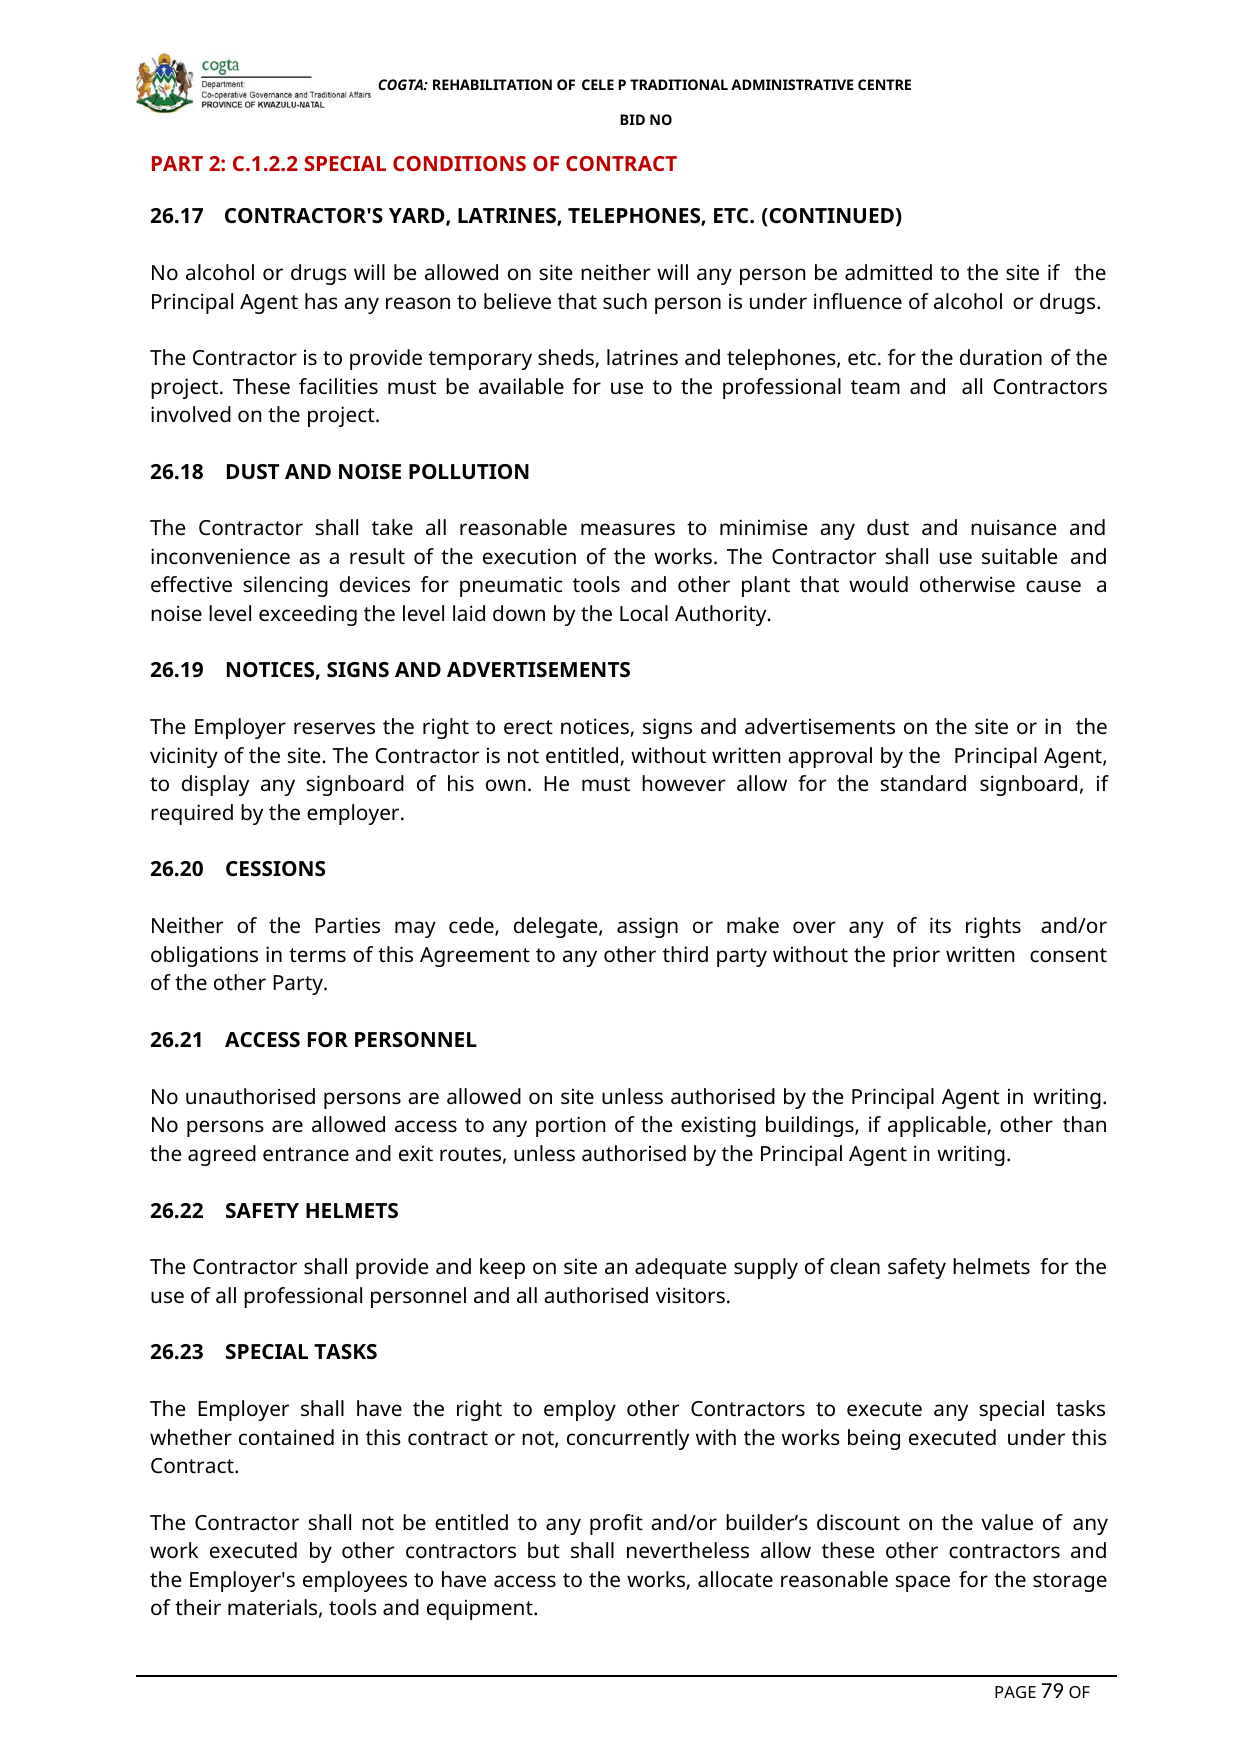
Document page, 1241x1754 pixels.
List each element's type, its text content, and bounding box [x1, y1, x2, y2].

subtitle ACCESS FOR PERSONNEL [150, 1025, 1130, 1054]
text The Contractor shall provide and keep on site an adequate supply of clean safety helmets for the use of all professional personnel and all authorised visitors. [150, 1252, 1107, 1309]
text The Contractor shall not be entitled to any profit and/or builder’s discount on the value of any work executed by other contractors but shall nevertheless allow these other contractors and the Employer's employees to have access to the works, allocate reasonable space for the storage of their materials, tools and equipment. [150, 1508, 1108, 1622]
text Neither of the Parties may cede, delegate, assign or make over any of its rights and/or obligations in terms of this Agreement to any other third party without the prior written consent of the other Party. [150, 911, 1107, 997]
text The Contractor shall take all reasonable measures to minimise any dust and nuisance and inconvenience as a result of the execution of the works. The Contractor shall use suitable and effective silencing devices for pneumatic tools and other plant that would otherwise cause a noise level exceeding the level laid down by the Local Authority. [150, 513, 1107, 627]
subtitle CESSIONS [150, 854, 1130, 883]
text The Contractor is to provide temporary sheds, latrines and telephones, etc. for the duration of the project. These facilities must be available for use to the professional team and all Contractors involved on the project. [150, 343, 1108, 429]
subtitle NOTICES, SIGNS AND ADVERTISEMENTS [150, 655, 1130, 684]
subtitle SAFETY HELMETS [150, 1196, 1130, 1224]
picture [136, 52, 379, 118]
subtitle CONTRACTOR'S YARD, LATRINES, TELEPHONES, ETC. (CONTINUED) [150, 201, 1130, 230]
subtitle SPECIAL TASKS [150, 1337, 1130, 1366]
text No alcohol or drugs will be allowed on site neither will any person be admitted to the site if the Principal Agent has any reason to believe that such person is under influence of alcohol or drugs. [150, 258, 1107, 315]
text The Employer reserves the right to erect notices, signs and advertisements on the site or in the vicinity of the site. The Contractor is not entitled, without written approval by the Principal Agent, to display any signboard of his own. He must however allow for the standard signboard, if required by the employer. [150, 712, 1108, 826]
subtitle DUST AND NOISE POLLUTION [150, 457, 1130, 485]
text No unauthorised persons are allowed on site unless authorised by the Principal Agent in writing. No persons are allowed access to any portion of the existing buildings, if applicable, other than the agreed entrance and exit routes, unless authorised by the Principal Agent in writing. [150, 1082, 1108, 1167]
text The Employer shall have the right to employ other Contractors to execute any special tasks whether contained in this contract or not, concurrently with the works being executed under this Contract. [150, 1394, 1107, 1480]
